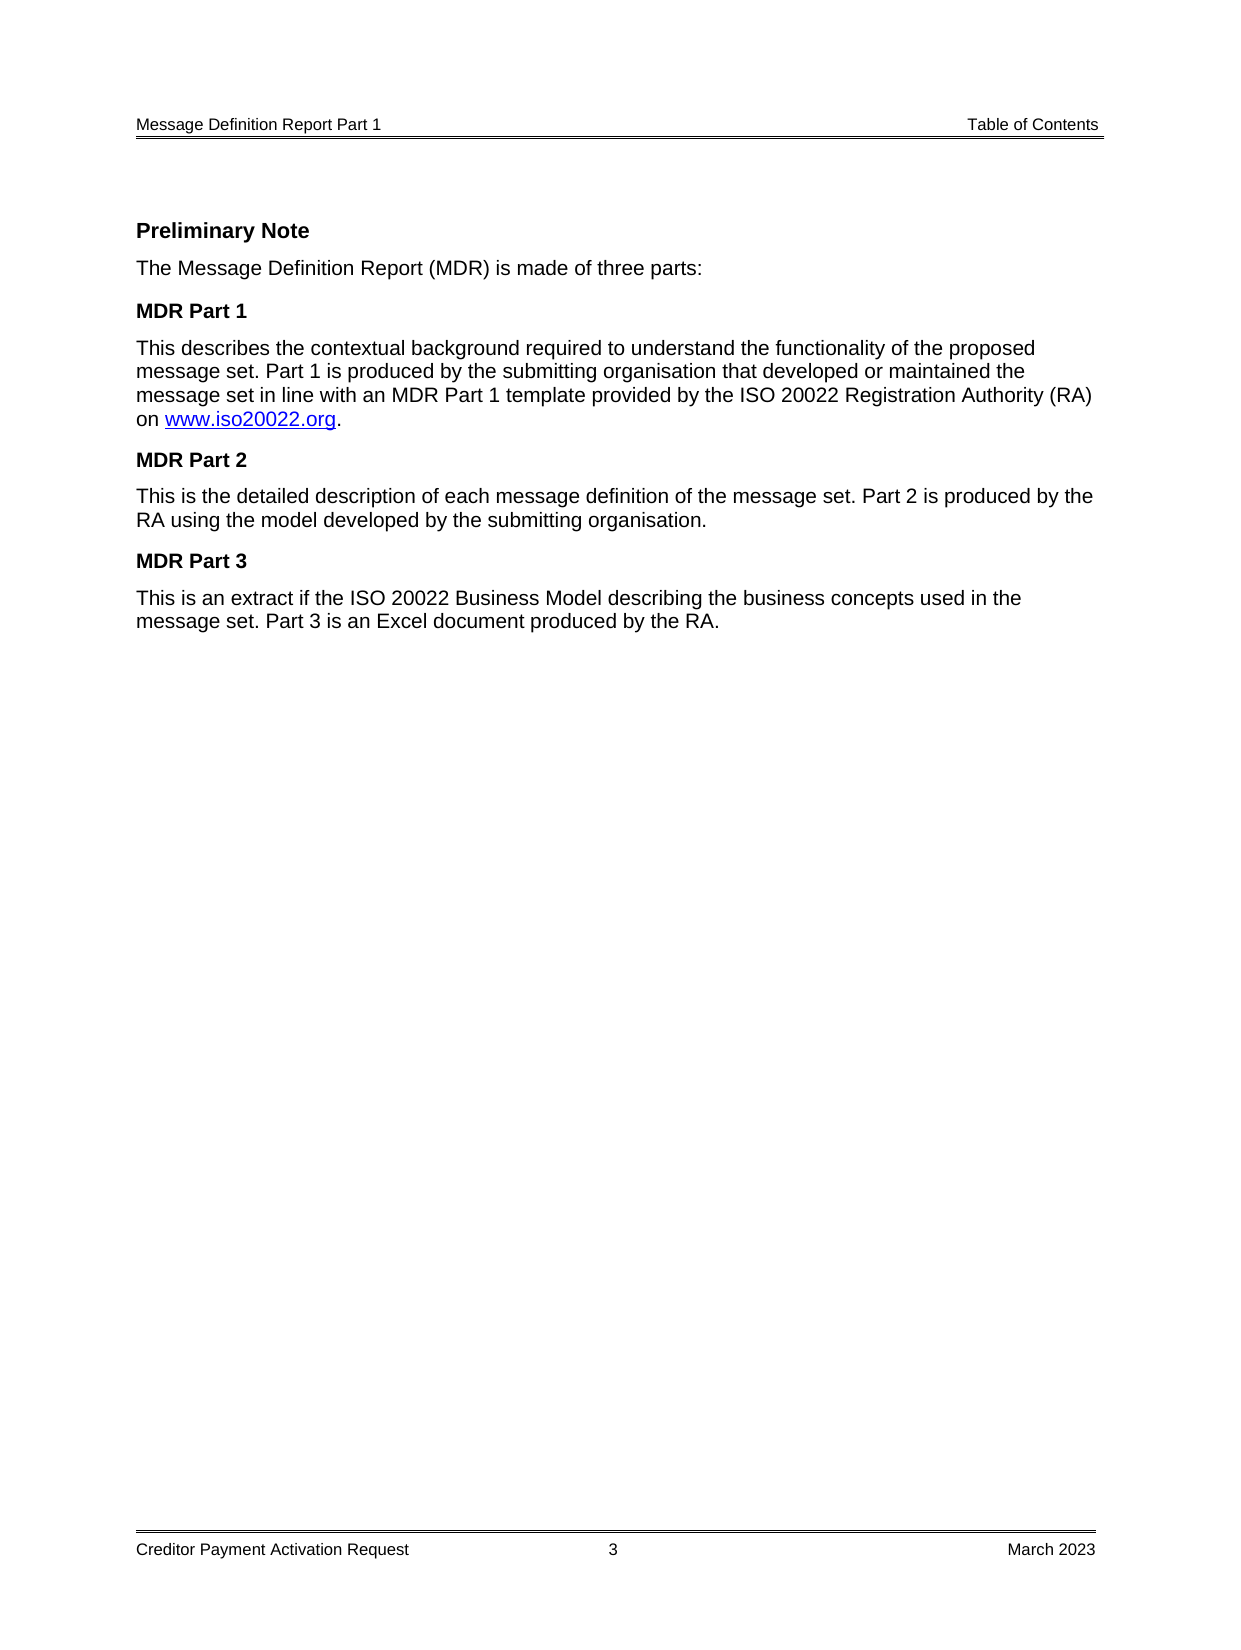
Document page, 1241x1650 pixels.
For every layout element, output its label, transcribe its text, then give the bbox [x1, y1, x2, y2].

text MDR Part 2 [136, 448, 1104, 472]
text This is an extract if the ISO 20022 Business Model describing the business concepts used in the message set. Part 3 is an Excel document produced by the RA. [136, 585, 1104, 633]
text This describes the contextual background required to understand the functionality of the proposed message set. Part 1 is produced by the submitting organisation that developed or maintained the message set in line with an MDR Part 1 template provided by the ISO 20022 Registration Authority (RA) on www.iso20022.org. [136, 335, 1104, 431]
text The Message Definition Report (MDR) is made of three parts: [136, 256, 1104, 280]
text MDR Part 3 [136, 549, 1104, 573]
text MDR Part 1 [136, 299, 1104, 323]
text Preliminary Note [136, 218, 1104, 244]
text This is the detailed description of each message definition of the message set. Part 2 is produced by the RA using the model developed by the submitting organisation. [136, 484, 1104, 532]
